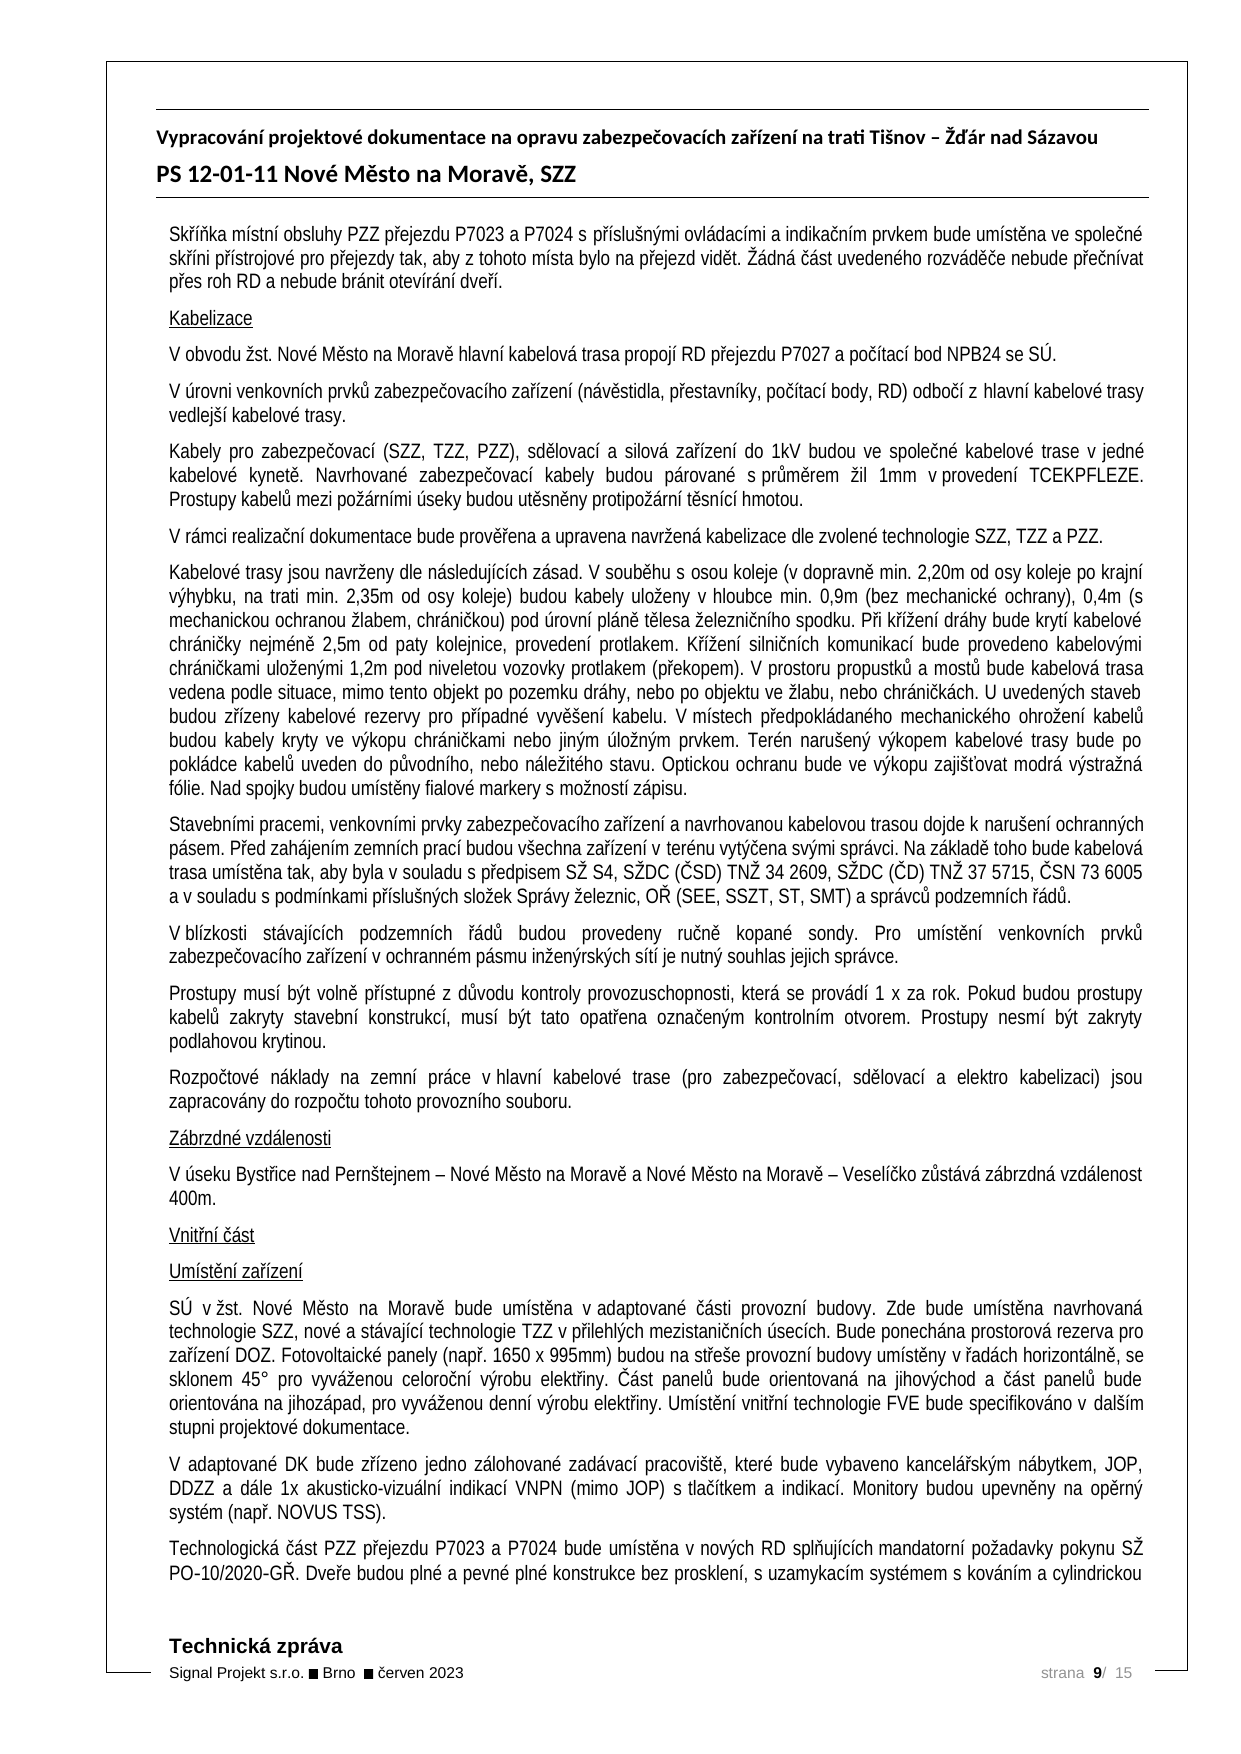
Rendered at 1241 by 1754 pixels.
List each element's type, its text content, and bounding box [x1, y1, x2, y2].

text Zábrzdné vzdálenosti [169, 1126, 1144, 1150]
text Kabely pro zabezpečovací (SZZ, TZZ, PZZ), sdělovací a silová zařízení do 1kV budou ve společné kabelové trase v jedné kabelové kynetě. Navrhované zabezpečovací kabely budou párované s průměrem žil 1mm v provedení TCEKPFLEZE. Prostupy kabelů mezi požárními úseky budou utěsněny protipožární těsnící hmotou. [169, 439, 1144, 511]
text Skříňka místní obsluhy PZZ přejezdu P7023 a P7024 s příslušnými ovládacími a indikačním prvkem bude umístěna ve společné skříni přístrojové pro přejezdy tak, aby z tohoto místa bylo na přejezd vidět. Žádná část uvedeného rozváděče nebude přečnívat přes roh RD a nebude bránit otevírání dveří. [169, 222, 1144, 293]
text Umístění zařízení [169, 1259, 1144, 1283]
text SÚ v žst. Nové Město na Moravě bude umístěna v adaptované části provozní budovy. Zde bude umístěna navrhovaná technologie SZZ, nové a stávající technologie TZZ v přilehlých mezistaničních úsecích. Bude ponechána prostorová rezerva pro zařízení DOZ. Fotovoltaické panely (např. 1650 x 995mm) budou na střeše provozní budovy umístěny v řadách horizontálně, se sklonem 45° pro vyváženou celoroční výrobu elektřiny. Část panelů bude orientovaná na jihovýchod a část panelů bude orientována na jihozápad, pro vyváženou denní výrobu elektřiny. Umístění vnitřní technologie FVE bude specifikováno v dalším stupni projektové dokumentace. [169, 1296, 1144, 1439]
text V úseku Bystřice nad Pernštejnem – Nové Město na Moravě a Nové Město na Moravě – Veselíčko zůstává zábrzdná vzdálenost 400m. [169, 1162, 1144, 1210]
text V rámci realizační dokumentace bude prověřena a upravena navržená kabelizace dle zvolené technologie SZZ, TZZ a PZZ. [169, 524, 1144, 548]
text V blízkosti stávajících podzemních řádů budou provedeny ručně kopané sondy. Pro umístění venkovních prvků zabezpečovacího zařízení v ochranném pásmu inženýrských sítí je nutný souhlas jejich správce. [169, 921, 1144, 968]
text Rozpočtové náklady na zemní práce v hlavní kabelové trase (pro zabezpečovací, sdělovací a elektro kabelizaci) jsou zapracovány do rozpočtu tohoto provozního souboru. [169, 1065, 1144, 1113]
text Kabelizace [169, 306, 1144, 330]
text V adaptované DK bude zřízeno jedno zálohované zadávací pracoviště, které bude vybaveno kancelářským nábytkem, JOP, DDZZ a dále 1x akusticko-vizuální indikací VNPN (mimo JOP) s tlačítkem a indikací. Monitory budou upevněny na opěrný systém (např. NOVUS TSS). [169, 1452, 1144, 1524]
picture [364, 1669, 374, 1679]
text V obvodu žst. Nové Město na Moravě hlavní kabelová trasa propojí RD přejezdu P7027 a počítací bod NPB24 se SÚ. [169, 342, 1144, 366]
text Prostupy musí být volně přístupné z důvodu kontroly provozuschopnosti, která se provádí 1 x za rok. Pokud budou prostupy kabelů zakryty stavební konstrukcí, musí být tato opatřena označeným kontrolním otvorem. Prostupy nesmí být zakryty podlahovou krytinou. [169, 981, 1144, 1053]
text V úrovni venkovních prvků zabezpečovacího zařízení (návěstidla, přestavníky, počítací body, RD) odbočí z hlavní kabelové trasy vedlejší kabelové trasy. [169, 379, 1144, 427]
text Kabelové trasy jsou navrženy dle následujících zásad. V souběhu s osou koleje (v dopravně min. 2,20m od osy koleje po krajní výhybku, na trati min. 2,35m od osy koleje) budou kabely uloženy v hloubce min. 0,9m (bez mechanické ochrany), 0,4m (s mechanickou ochranou žlabem, chráničkou) pod úrovní pláně tělesa železničního spodku. Při křížení dráhy bude krytí kabelové chráničky nejméně 2,5m od paty kolejnice, provedení protlakem. Křížení silničních komunikací bude provedeno kabelovými chráničkami uloženými 1,2m pod niveletou vozovky protlakem (překopem). V prostoru propustků a mostů bude kabelová trasa vedena podle situace, mimo tento objekt po pozemku dráhy, nebo po objektu ve žlabu, nebo chráničkách. U uvedených staveb budou zřízeny kabelové rezervy pro případné vyvěšení kabelu. V místech předpokládaného mechanického ohrožení kabelů budou kabely kryty ve výkopu chráničkami nebo jiným úložným prvkem. Terén narušený výkopem kabelové trasy bude po pokládce kabelů uveden do původního, nebo náležitého stavu. Optickou ochranu bude ve výkopu zajišťovat modrá výstražná fólie. Nad spojky budou umístěny fialové markery s možností zápisu. [169, 560, 1144, 800]
picture [308, 1669, 318, 1679]
text Stavebními pracemi, venkovními prvky zabezpečovacího zařízení a navrhovanou kabelovou trasou dojde k narušení ochranných pásem. Před zahájením zemních prací budou všechna zařízení v terénu vytýčena svými správci. Na základě toho bude kabelová trasa umístěna tak, aby byla v souladu s předpisem SŽ S4, SŽDC (ČSD) TNŽ 34 2609, SŽDC (ČD) TNŽ 37 5715, ČSN 73 v souladu s podmínkami příslušných složek Správy železnic, OŘ (SEE, SSZT, ST, SMT) a správců podzemních řádů. [169, 812, 1144, 908]
text Vnitřní část [169, 1223, 1144, 1247]
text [169, 1536, 1144, 1585]
